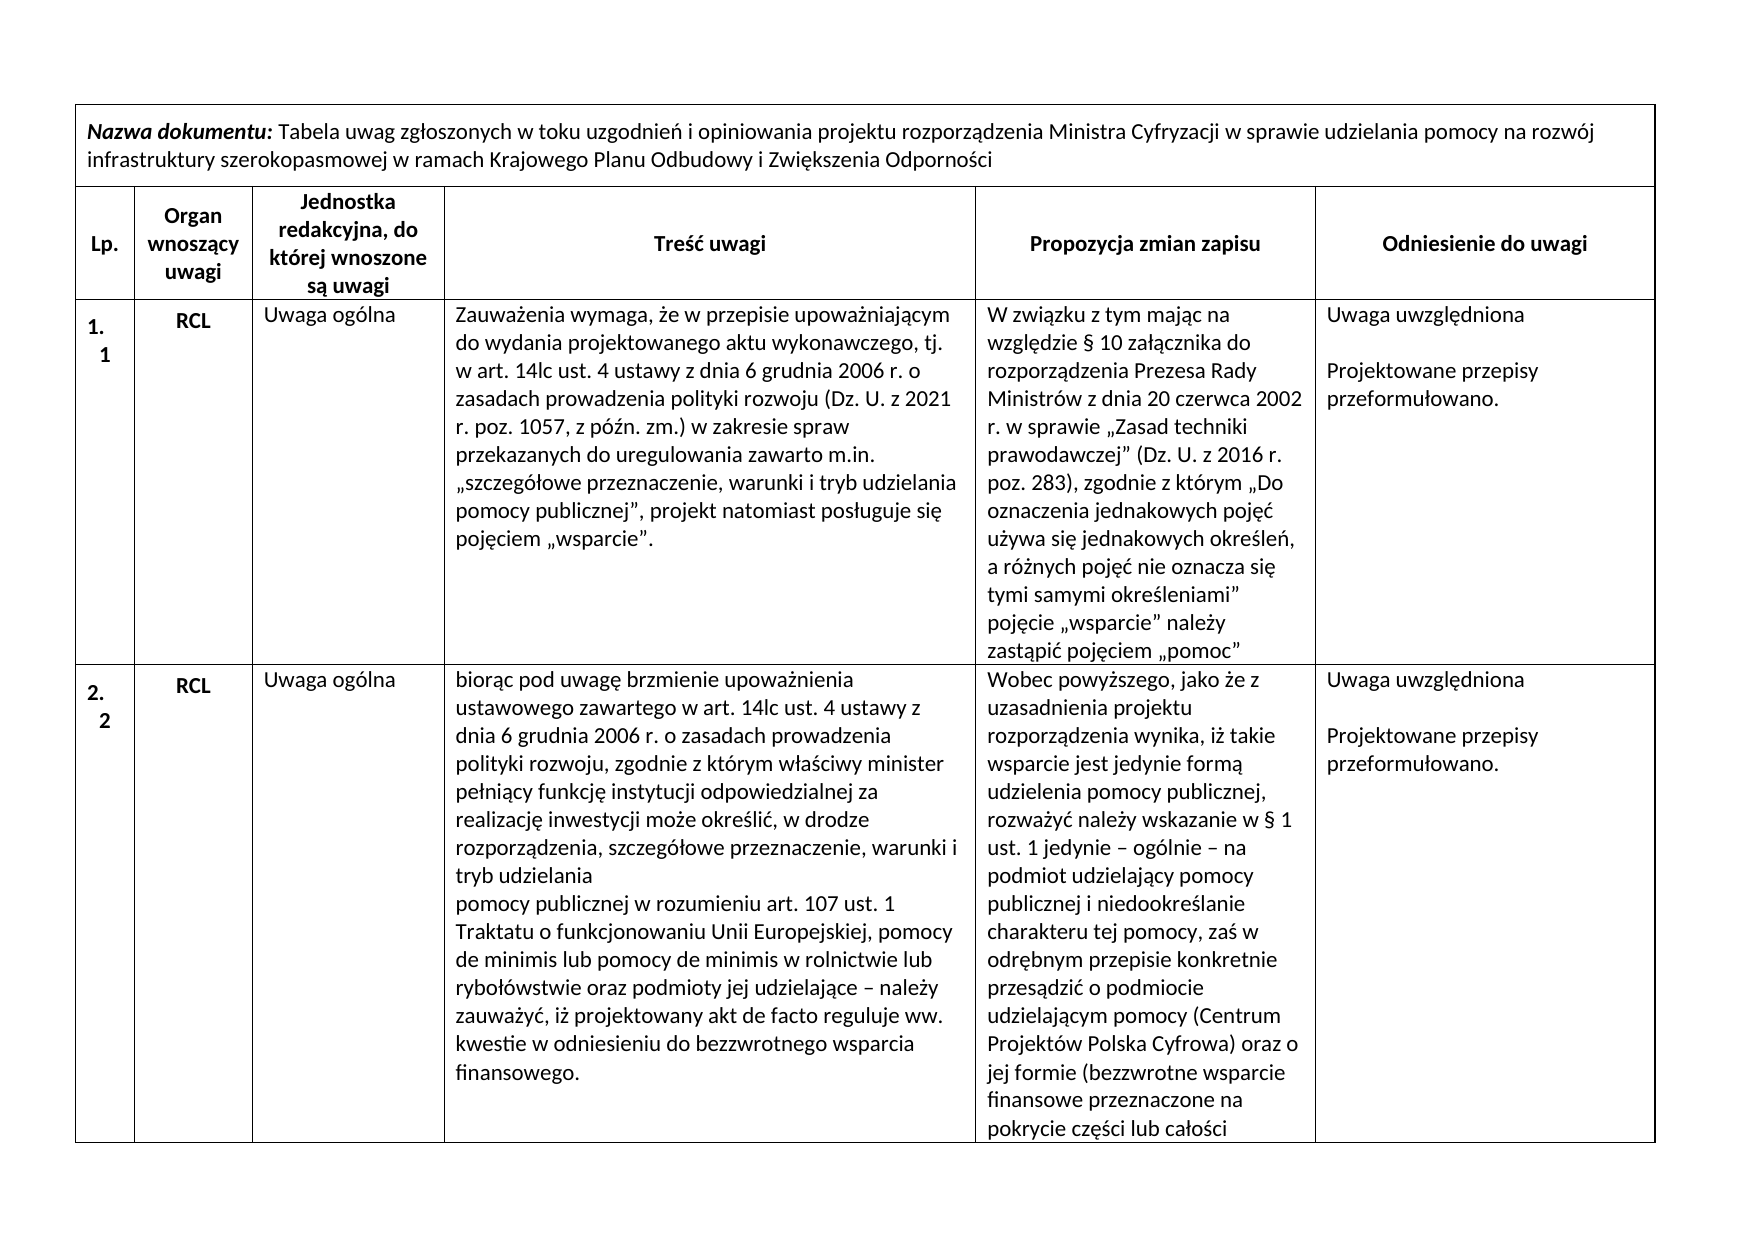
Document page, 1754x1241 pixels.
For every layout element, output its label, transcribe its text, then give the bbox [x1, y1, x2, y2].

table_cell W związku z tym mając na względzie § 10 załącznika do rozporządzenia Prezesa Rady Ministrów z dnia 20 czerwca 2002 r. w sprawie „Zasad techniki prawodawczej” (Dz. U. z 2016 r. poz. 283), zgodnie z którym „Do oznaczenia jednakowych pojęć używa się jednakowych określeń, a różnych pojęć nie oznacza się tymi samymi określeniami” pojęcie „wsparcie” należy zastąpić pojęciem „pomoc” [976, 300, 1315, 664]
table_cell Zauważenia wymaga, że w przepisie upoważniającym do wydania projektowanego aktu wykonawczego, tj. w art. 14lc ust. 4 ustawy z dnia 6 grudnia 2006 r. o zasadach prowadzenia polityki rozwoju (Dz. U. z 2021 r. poz. 1057, z późn. zm.) w zakresie spraw przekazanych do uregulowania zawarto m.in. „szczegółowe przeznaczenie, warunki i tryb udzielania pomocy publicznej”, projekt natomiast posługuje się pojęciem „wsparcie”. [445, 300, 975, 664]
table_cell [976, 665, 1315, 1142]
table_header Nazwa dokumentu: Tabela uwag zgłoszonych w toku uzgodnień i opiniowania projektu rozporządzenia Ministra Cyfryzacji w sprawie udzielania pomocy na rozwój infrastruktury szerokopasmowej w ramach Krajowego Planu Odbudowy i Zwiększenia Odporności [76, 105, 1654, 186]
table_cell 2 [76, 665, 134, 1142]
table_cell Propozycja zmian zapisu [976, 187, 1315, 299]
table_cell Uwaga uwzględniona Projektowane przepisy przeformułowano. [1316, 300, 1654, 664]
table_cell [1316, 665, 1654, 1142]
table_cell Uwaga ogólna [253, 665, 444, 1142]
table_cell RCL [135, 300, 252, 664]
table_cell 1 [76, 300, 134, 664]
table_cell Lp. [76, 187, 134, 299]
table_cell Treść uwagi [445, 187, 975, 299]
table_cell Uwaga ogólna [253, 300, 444, 664]
table_cell Odniesienie do uwagi [1316, 187, 1654, 299]
table_cell Jednostka redakcyjna, do której wnoszone są uwagi [253, 187, 444, 299]
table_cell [445, 665, 975, 1142]
table_cell RCL [135, 665, 252, 1142]
table_cell Organ wnoszący uwagi [135, 187, 252, 299]
